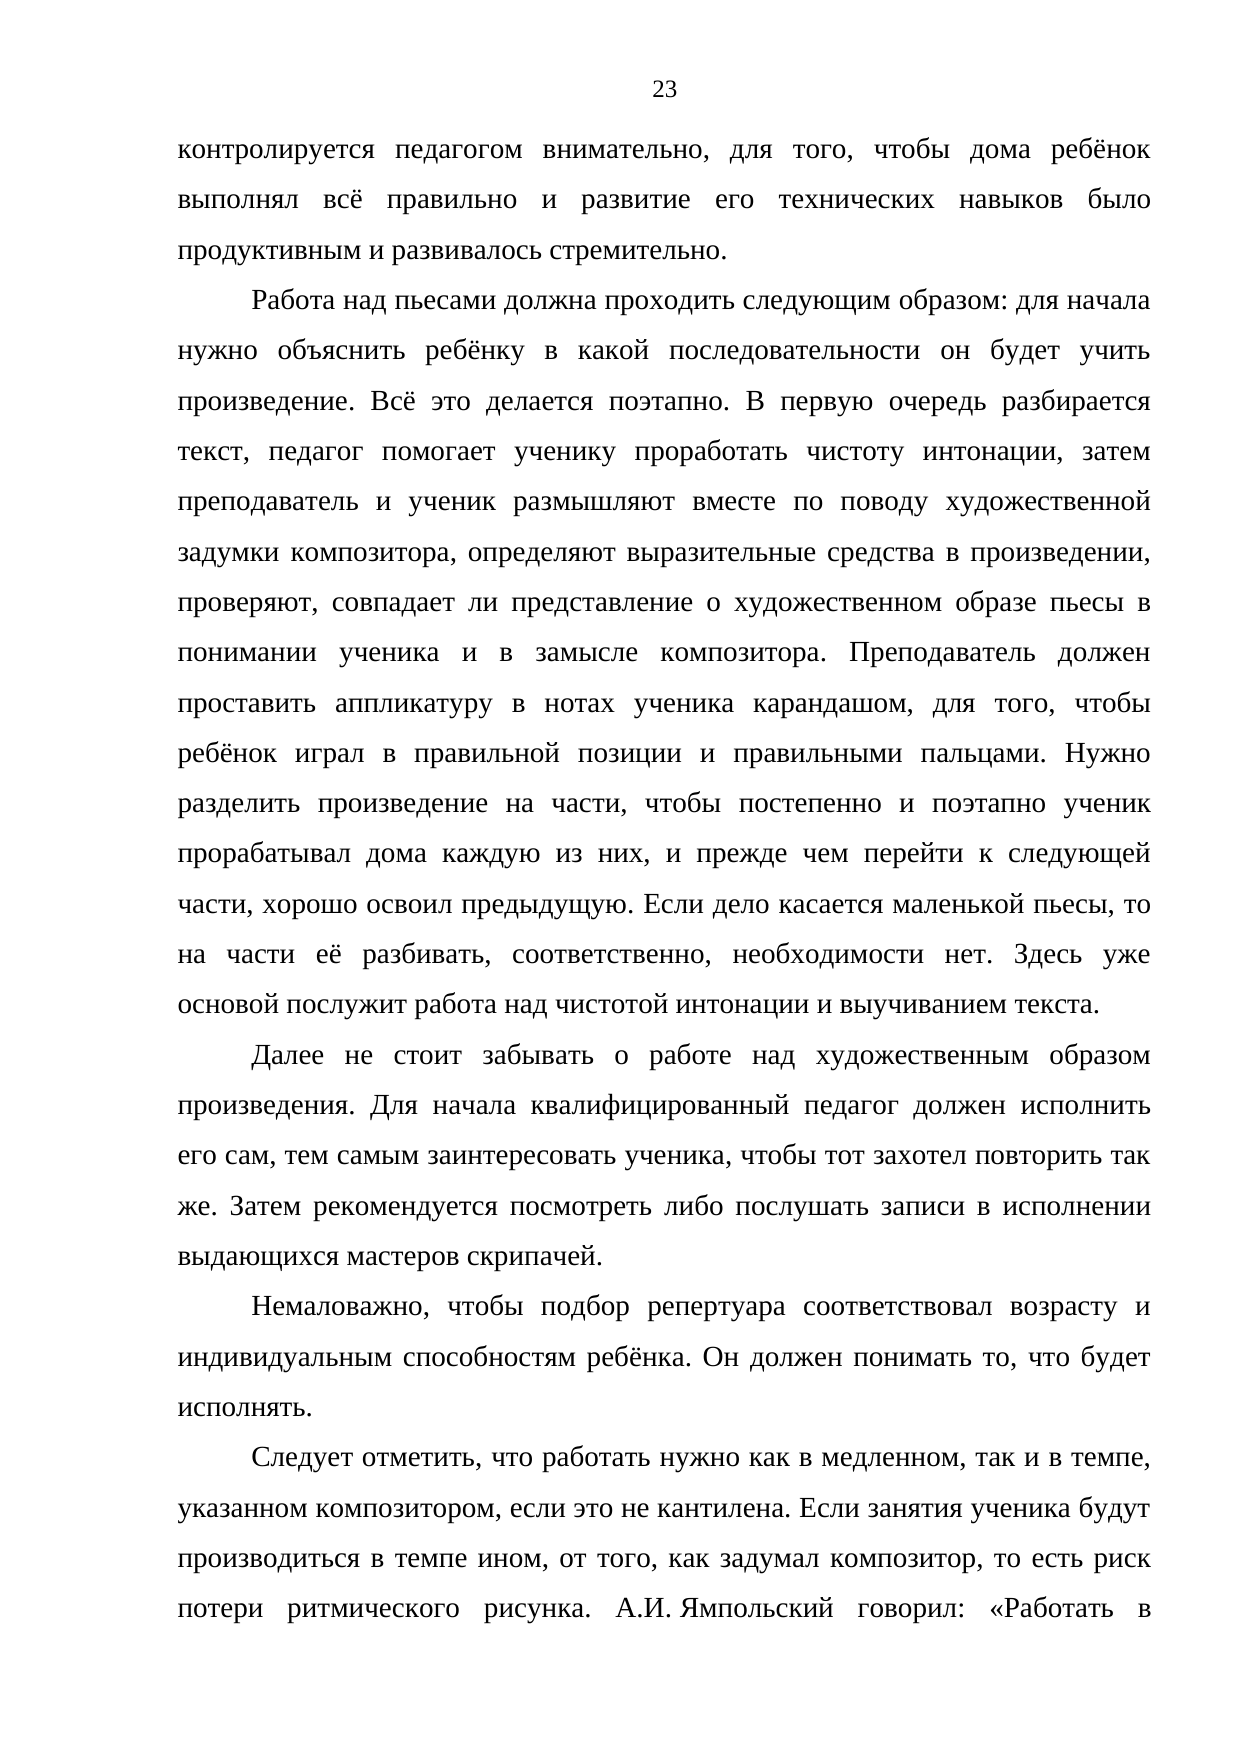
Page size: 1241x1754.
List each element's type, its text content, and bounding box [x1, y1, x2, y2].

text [177, 1439, 1152, 1624]
text Немаловажно, чтобы подбор репертуара соответствовал возрасту и индивидуальным способностям ребёнка. Он должен понимать то, что будет исполнять. [177, 1288, 1152, 1423]
text Далее не стоит забывать о работе над художественным образом произведения. Для начала квалифицированный педагог должен исполнить его сам, тем самым заинтересовать ученика, чтобы тот захотел повторить так же. Затем рекомендуется посмотреть либо послушать записи в исполнении выдающихся мастеров скрипачей. [177, 1037, 1152, 1272]
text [177, 131, 1152, 265]
text Работа над пьесами должна проходить следующим образом: для начала нужно объяснить ребёнку в какой последовательности он будет учить произведение. Всё это делается поэтапно. В первую очередь разбирается текст, педагог помогает ученику проработать чистоту интонации, затем преподаватель и ученик размышляют вместе по поводу художественной задумки композитора, определяют выразительные средства в произведении, проверяют, совпадает ли представление о художественном образе пьесы в понимании ученика и в замысле композитора. Преподаватель должен проставить аппликатуру в нотах ученика карандашом, для того, чтобы ребёнок играл в правильной позиции и правильными пальцами. Нужно разделить произведение на части, чтобы постепенно и поэтапно ученик прорабатывал дома каждую из них, и прежде чем перейти к следующей части, хорошо освоил предыдущую. Если дело касается маленькой пьесы, то на части её разбивать, соответственно, необходимости нет. Здесь уже основой послужит работа над чистотой интонации и выучиванием текста. [177, 282, 1152, 1020]
